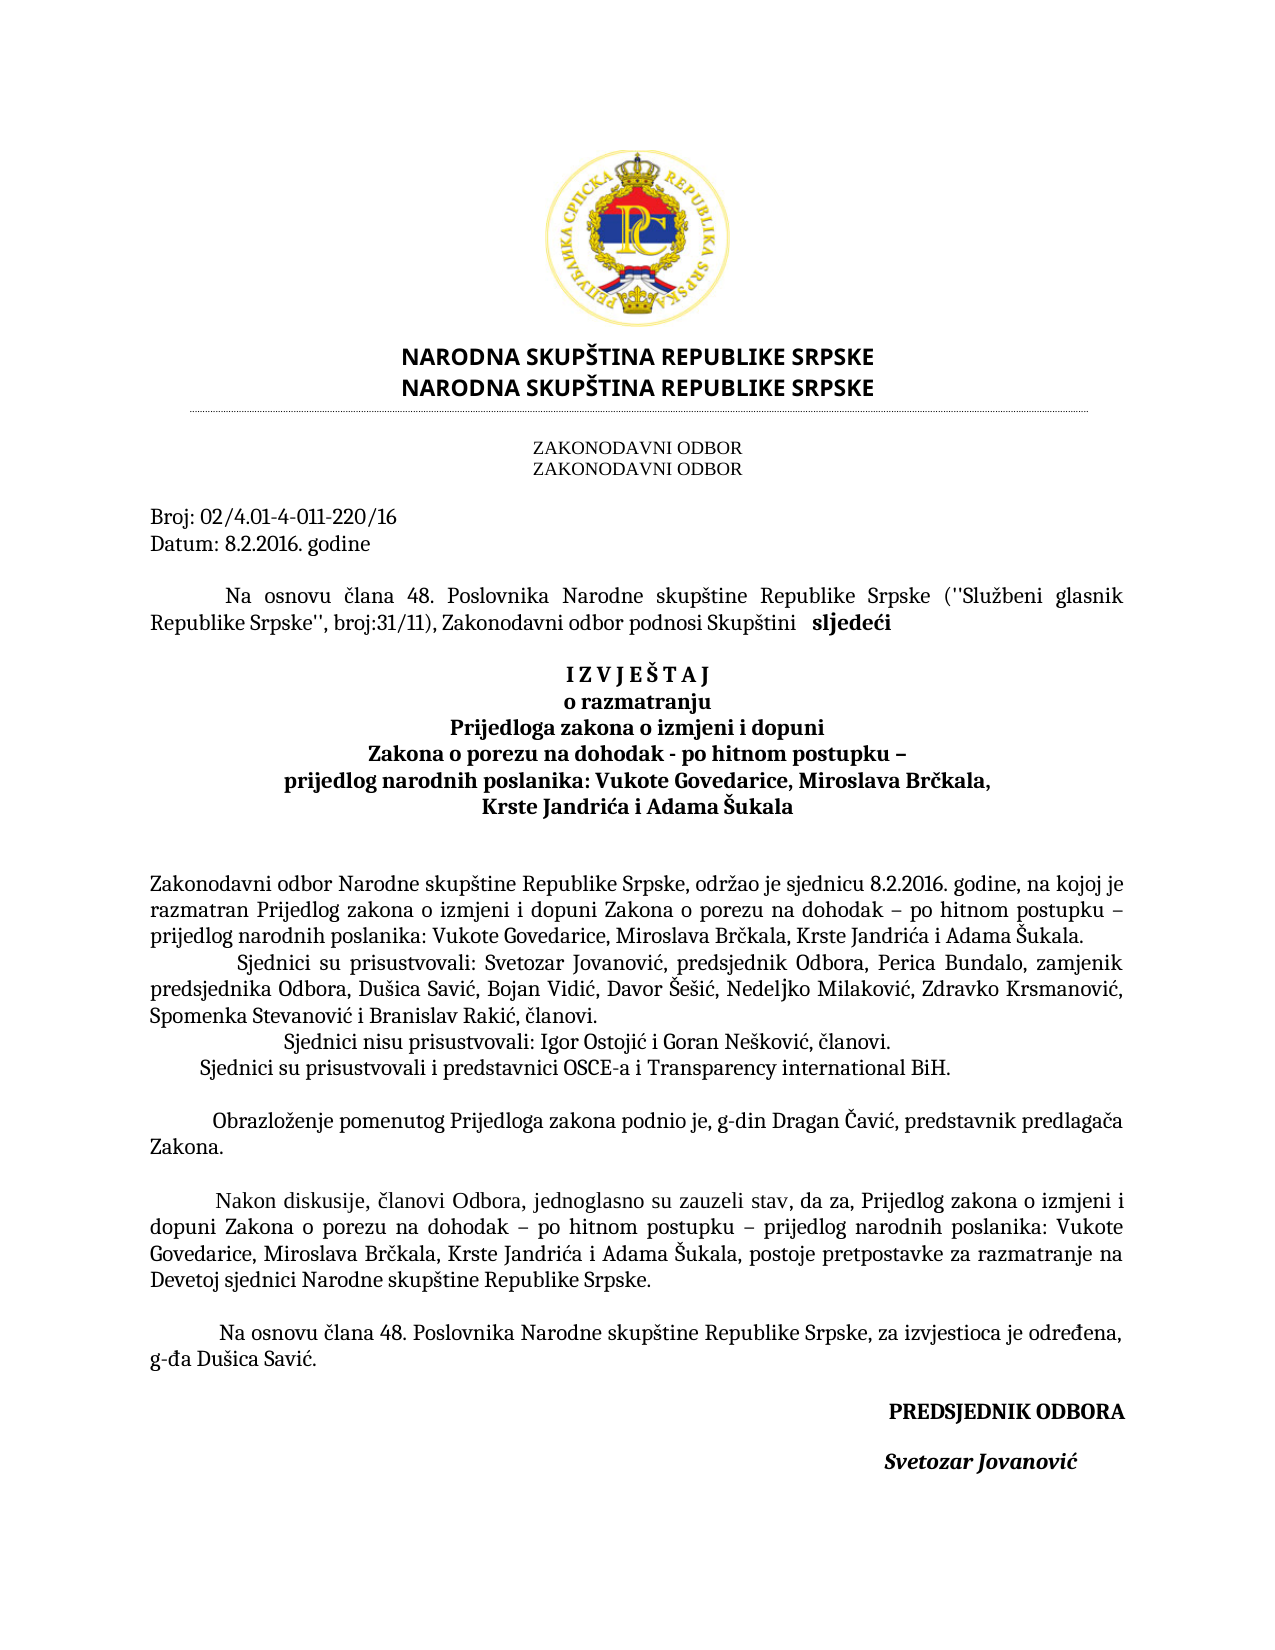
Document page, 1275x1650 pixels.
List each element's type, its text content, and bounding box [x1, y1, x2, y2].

text Svetozar Jovanović [150, 1449, 1125, 1475]
text Zakonodavni odbor Narodne skupštine Republike Srpske, održao je sjednicu 8.2.2016. godine, na kojoj je razmatran Prijedlog zakona o izmjeni i dopuni Zakona o porezu na dohodak – po hitnom postupku – prijedlog narodnih poslanika: Vukote Govedarice, Miroslava Brčkala, Krste Jandrića i Adama Šukala. [150, 820, 1125, 950]
text prijedlog narodnih poslanika: Vukote Govedarice, Miroslava Brčkala, [150, 767, 1125, 794]
text Zakona o porezu na dohodak - po hitnom postupku – [150, 741, 1125, 767]
text Nakon diskusije, članovi Odbora, jednoglasno su zauzeli stav, da za, Prijedlog zakona o izmjeni i dopuni Zakona o porezu na dohodak – po hitnom postupku – prijedlog narodnih poslanika: Vukote Govedarice, Miroslava Brčkala, Krste Jandrića i Adama Šukala, postoje pretpostavke za razmatranje na Devetoj sjednici Narodne skupštine Republike Srpske. [150, 1187, 1125, 1293]
text Na osnovu člana 48. Poslovnika Narodne skupštine Republike Srpske (''Službeni glasnik Republike Srpske'', broj:31/11), Zakonodavni odbor podnosi Skupštini slјedeći [150, 583, 1125, 636]
text Sjednici su prisustvovali i predstavnici OSCE-a i Transparency international BiH. [150, 1055, 1125, 1081]
text Na osnovu člana 48. Poslovnika Narodne skupštine Republike Srpske, za izvjestioca je određena, g-đa Dušica Savić. [150, 1319, 1125, 1372]
text Prijedloga zakona o izmjeni i dopuni [150, 715, 1125, 741]
text I Z V J E Š T A J [150, 662, 1125, 688]
text NARODNA SKUPŠTINA REPUBLIKE SRPSKE [150, 372, 1125, 403]
text Sjednici nisu prisustvovali: Igor Ostojić i Goran Nešković, članovi. [150, 1029, 1125, 1055]
text ZAKONODAVNI ODBOR [150, 458, 1125, 480]
text Krste Jandrića i Adama Šukala [150, 794, 1125, 820]
text NARODNA SKUPŠTINA REPUBLIKE SRPSKE [150, 341, 1125, 372]
text ZAKONODAVNI ODBOR [150, 437, 1125, 458]
text Broj: 02/4.01-4-011-220/16 [150, 504, 1125, 530]
text Sjednici su prisustvovali: Svetozar Jovanović, predsjednik Odbora, Perica Bundalo, zamjenik predsjednika Odbora, Dušica Savić, Bojan Vidić, Davor Šešić, Nedelјko Milaković, Zdravko Krsmanović, Spomenka Stevanović i Branislav Rakić, članovi. [150, 950, 1125, 1029]
text o razmatranju [150, 688, 1125, 715]
text Obrazloženje pomenutog Prijedloga zakona podnio je, g-din Dragan Čavić, predstavnik predlagača Zakona. [150, 1108, 1125, 1161]
text Datum: 8.2.2016. godine [150, 530, 1125, 557]
text PREDSJEDNIK ODBORA [150, 1398, 1125, 1425]
